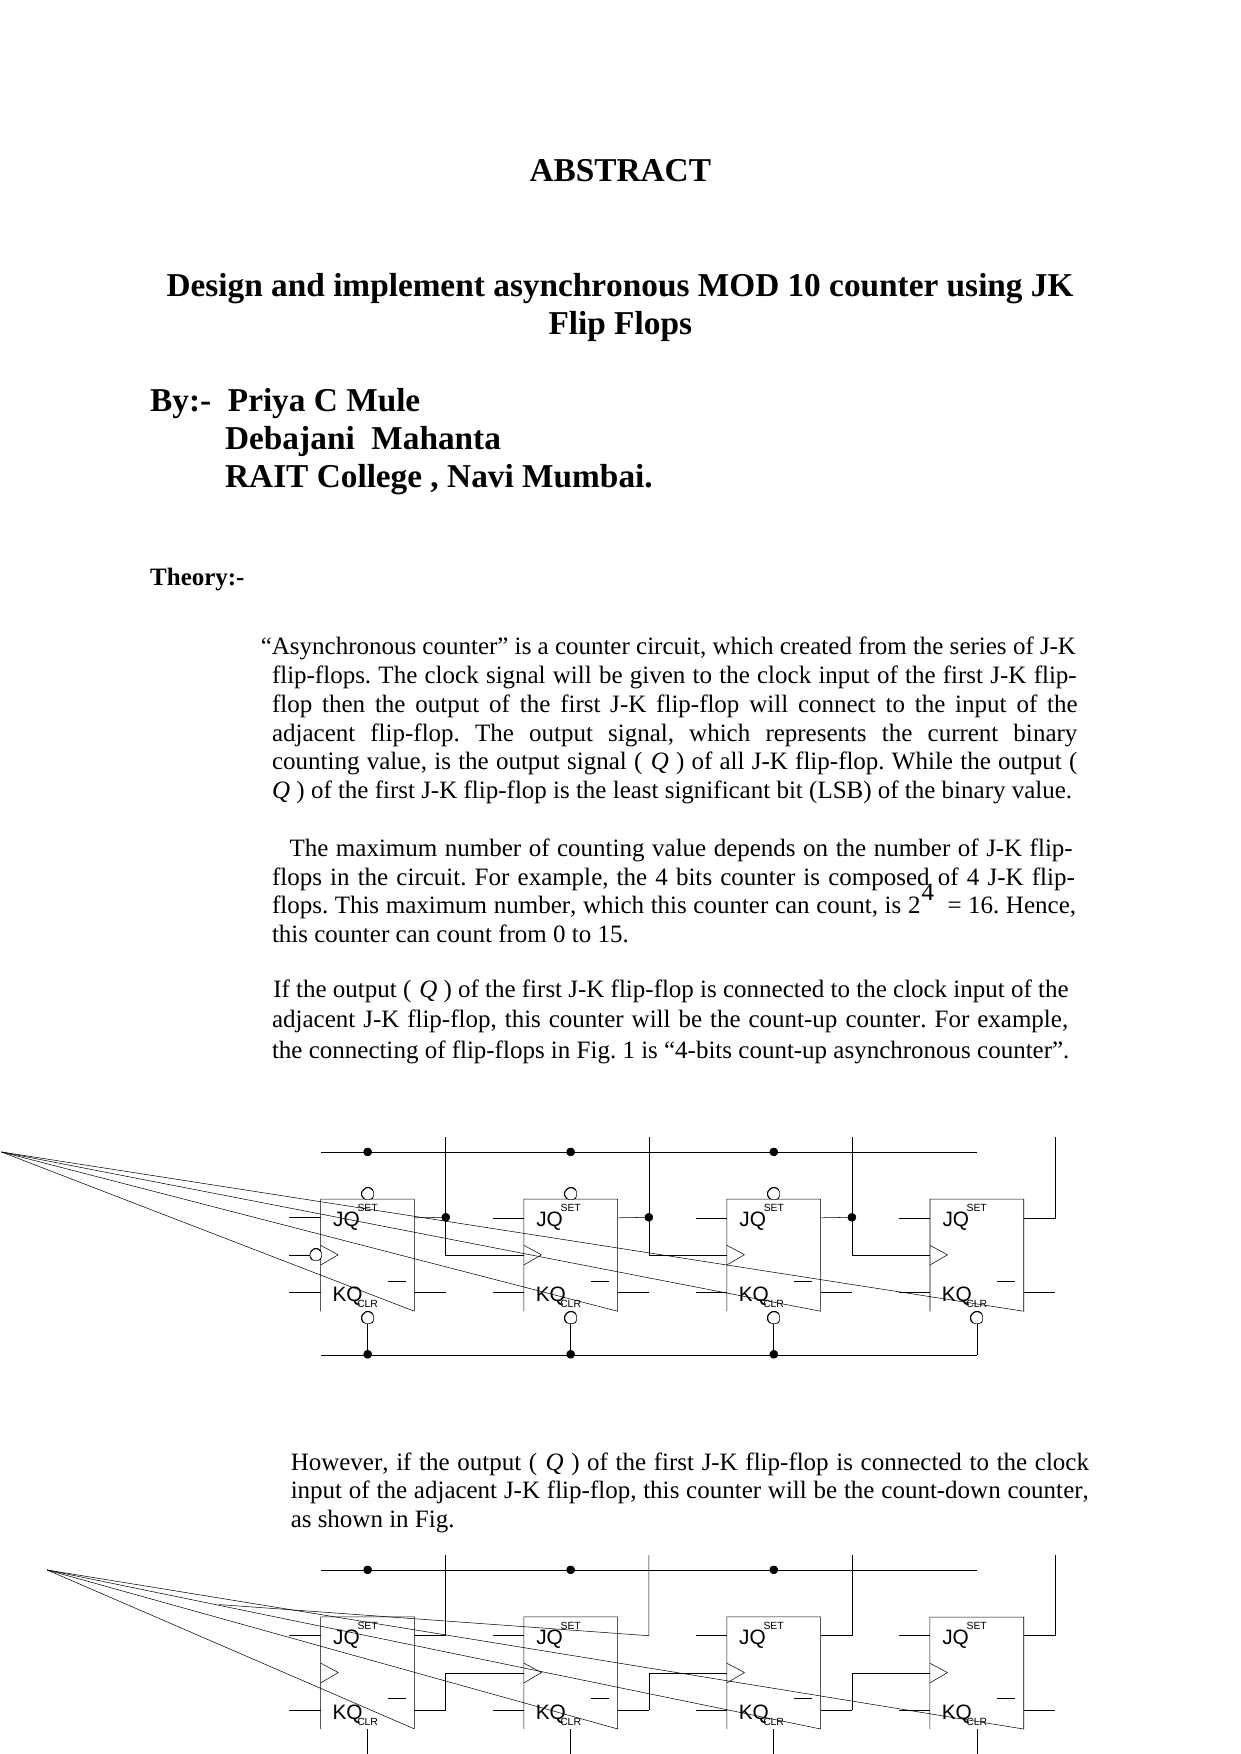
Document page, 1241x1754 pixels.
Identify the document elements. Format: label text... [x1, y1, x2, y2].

list However, if the output ( Q ) of the first J-K flip-flop is connected to the clock input of the adjacent J-K flip-flop, this counter will be the count-down counter, as shown in Fig. [291, 1447, 1090, 1533]
text By:- Priya C Mule [150, 380, 1090, 418]
text ABSTRACT [150, 150, 1090, 188]
picture [767, 1187, 780, 1200]
text Debajani Mahanta [150, 418, 1090, 457]
picture [970, 1311, 983, 1324]
picture [289, 1248, 322, 1261]
text RAIT College , Navi Mumbai. [150, 457, 1090, 495]
text If the output ( Q ) of the first J-K flip-flop is connected to the clock input of the adjacent J-K flip-flop, this counter will be the count-up counter. For example, the connecting of flip-flops in Fig. 1 is “4-bits count-up asynchronous counter”. [161, 974, 1070, 1063]
text Design and implement asynchronous MOD 10 counter using JK Flip Flops [150, 265, 1090, 342]
text “Asynchronous counter” is a counter circuit, which created from the series of J-K flip-flops. The clock signal will be given to the clock input of the first J-K flip-flop then the output of the first J-K flip-flop will connect to the input of the adjacent flip-flop. The output signal, which represents the current binary counting value, is the output signal ( Q ) of all J-K flip-flop. While the output ( Q ) of the first J-K flip-flop is the least significant bit (LSB) of the binary value. [161, 631, 1079, 804]
picture [361, 1311, 374, 1324]
picture [767, 1311, 780, 1324]
picture [564, 1187, 577, 1200]
text The maximum number of counting value depends on the number of J-K flip-flops in the circuit. For example, the 4 bits counter is composed of 4 J-K flip-flops. This maximum number, which this counter can count, is 24 = 16. Hence, this counter can count from 0 to 15. [161, 833, 1076, 948]
picture [361, 1187, 374, 1200]
text Theory:- [150, 562, 1090, 591]
picture [564, 1311, 577, 1324]
